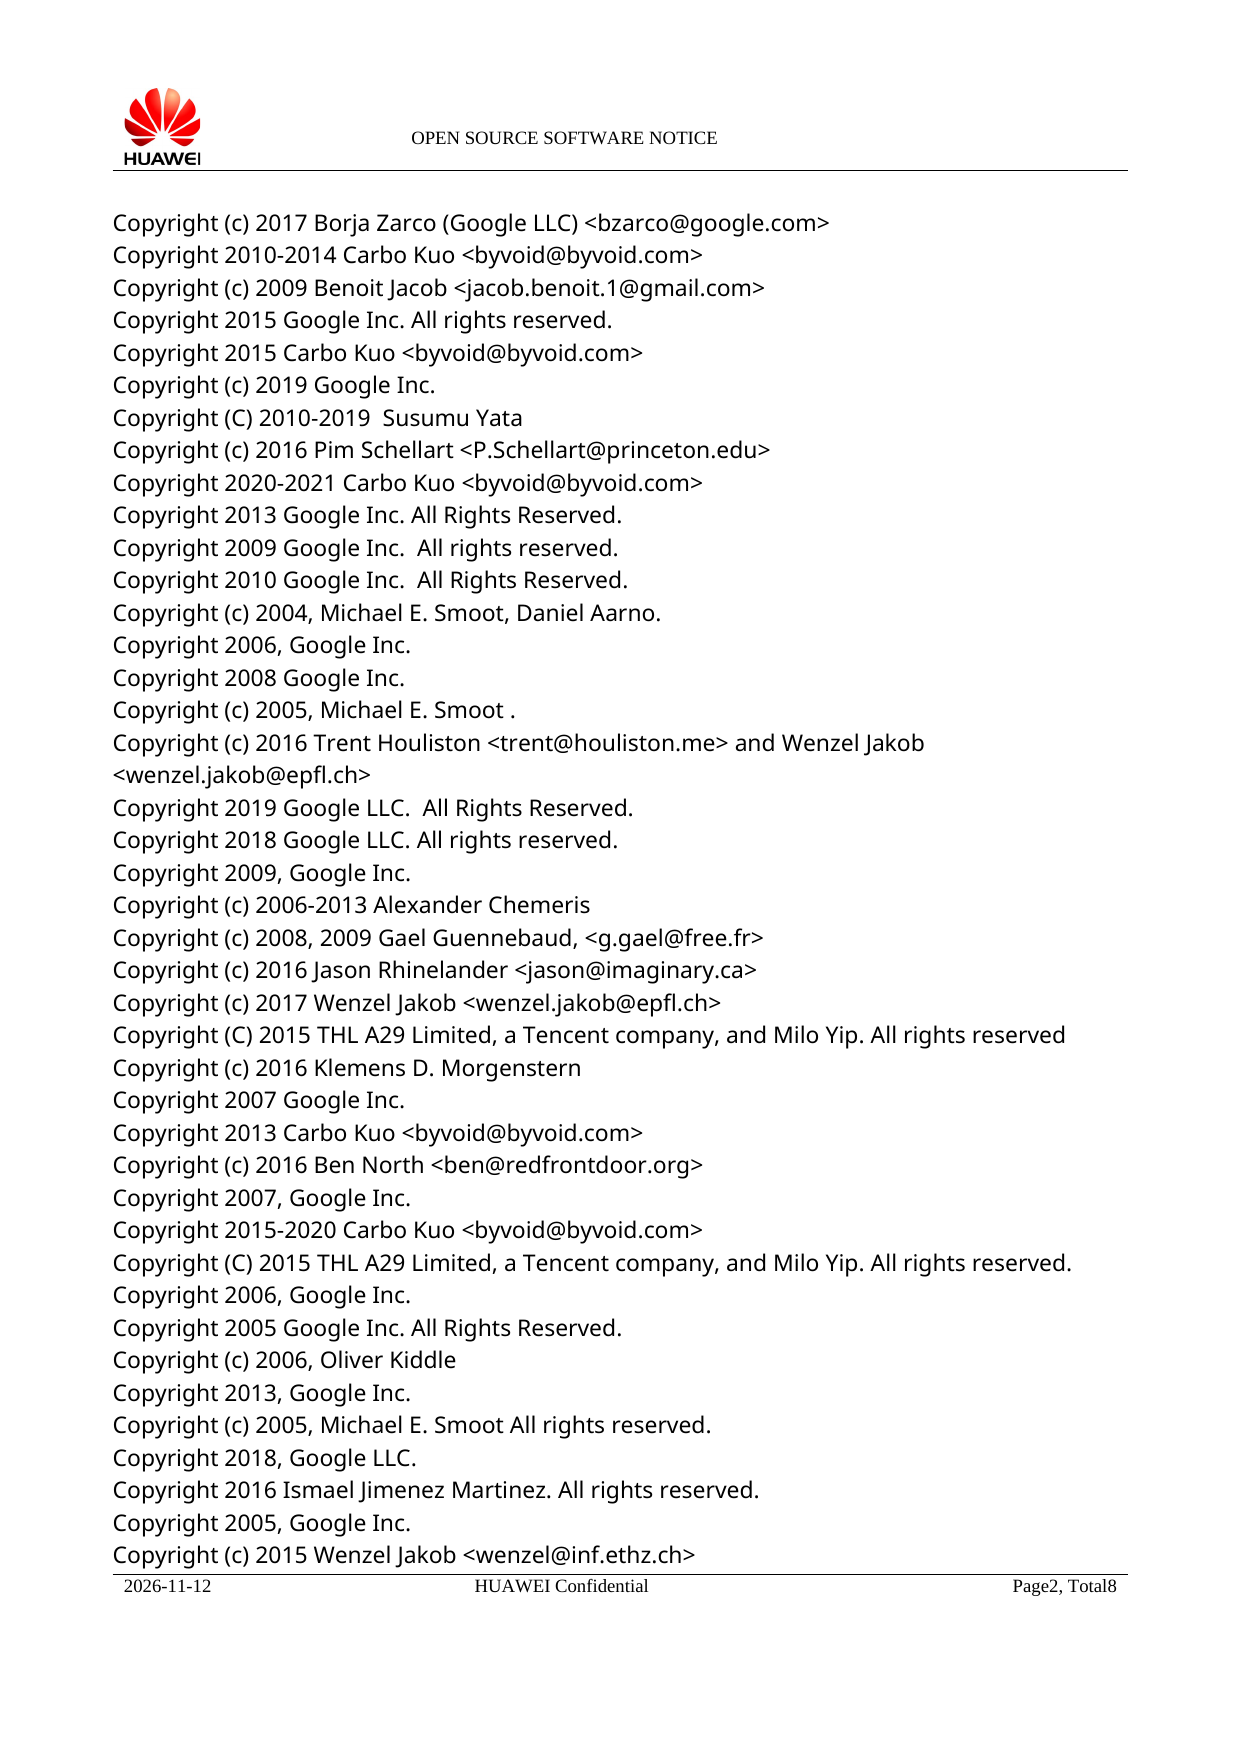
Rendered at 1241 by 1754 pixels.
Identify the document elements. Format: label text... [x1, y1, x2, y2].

picture [124, 88, 201, 165]
